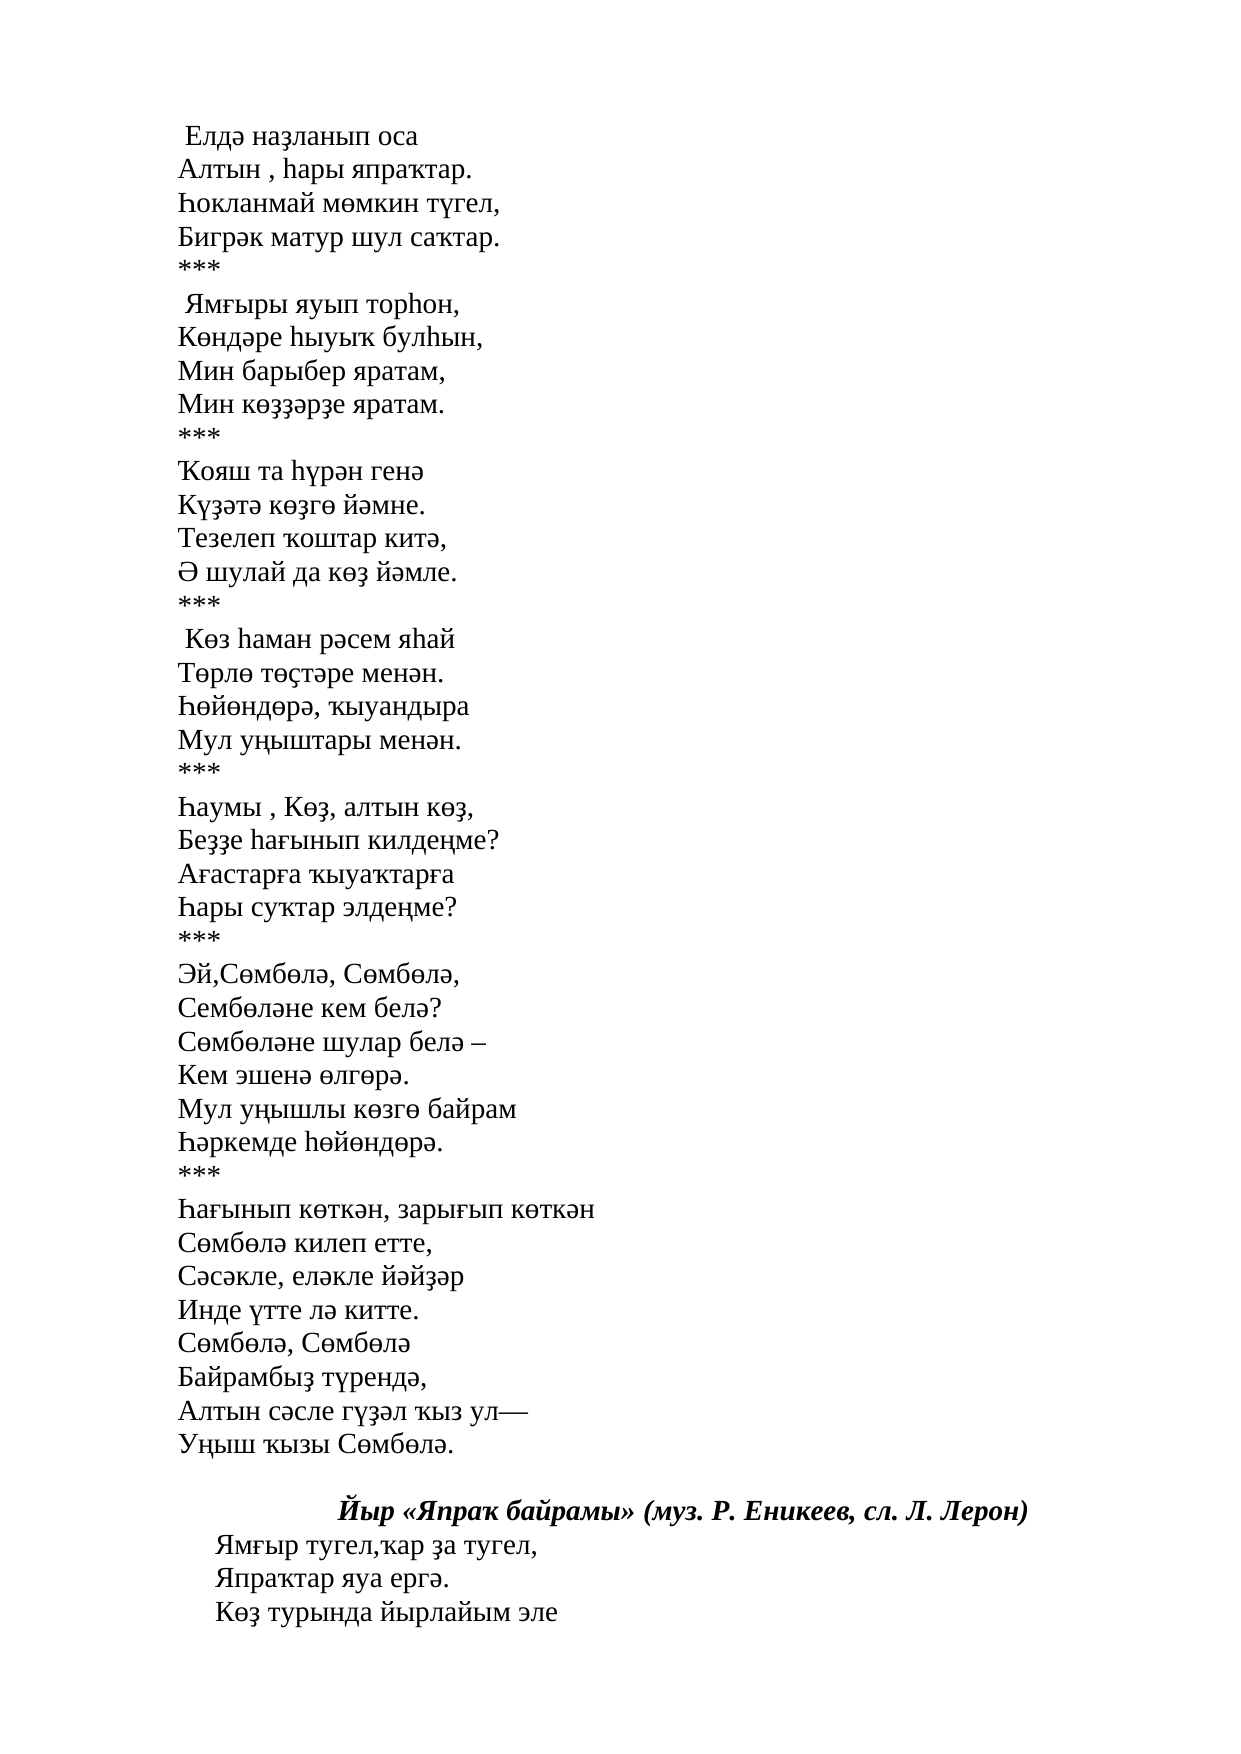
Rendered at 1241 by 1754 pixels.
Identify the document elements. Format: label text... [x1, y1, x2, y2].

text Сөмбөлә, Сөмбөлә [177, 1326, 1152, 1359]
text Мул уңыштары менән. [177, 722, 1152, 755]
text Ағастарға ҡыуаҡтарға [177, 856, 1152, 889]
text Байрамбыҙ түрендә, [177, 1359, 1152, 1393]
text Тезелеп ҡоштар китә, [177, 521, 1152, 554]
text Мин барыбер яратам, [177, 353, 1152, 386]
text Ә шулай да көҙ йәмле. [177, 554, 1152, 588]
text Һокланмай мөмкин түгел, [177, 185, 1152, 219]
text *** [177, 1158, 1152, 1191]
text Сембөләне кем белә? [177, 990, 1152, 1024]
text Көз һаман рәсем яһай [177, 621, 1152, 655]
text Мин көҙҙәрҙе яратам. [177, 386, 1152, 420]
text Күҙәтә көҙгө йәмне. [177, 487, 1152, 521]
text Сәсәкле, еләкле йәйҙәр [177, 1258, 1152, 1292]
text Эй,Сөмбөлә, Сөмбөлә, [177, 957, 1152, 990]
text Ҡояш та һүрән генә [177, 453, 1152, 487]
text *** [177, 923, 1152, 957]
text Алтын сәсле гүҙәл ҡыз ул— [177, 1393, 1152, 1426]
text Йыр «Япраҡ байрамы» (муз. Р. Еникеев, сл. Л. Лерон) [177, 1493, 1152, 1527]
text Япраҡтар яуа ергә. [177, 1560, 1152, 1594]
text Көндәре һыуыҡ булһын, [177, 319, 1152, 353]
text Һәркемде һөйөндөрә. [177, 1124, 1152, 1158]
text Һаумы , Көҙ, алтын көҙ, [177, 789, 1152, 822]
text Алтын , һары япраҡтар. [177, 152, 1152, 185]
text Һөйөндөрә, ҡыуандыра [177, 688, 1152, 722]
text Кем эшенә өлгөрә. [177, 1057, 1152, 1091]
text *** [177, 588, 1152, 621]
text *** [177, 420, 1152, 453]
text Бигрәк матур шул саҡтар. [177, 219, 1152, 252]
text Ямғыры яуып торһон, [177, 286, 1152, 319]
text Сөмбөләне шулар белә – [177, 1024, 1152, 1057]
text Беҙҙе һағынып килдеңме? [177, 822, 1152, 856]
text Һағынып көткән, зарығып көткән [177, 1191, 1152, 1225]
text Көҙ турында йырлайым эле [177, 1594, 1152, 1627]
text Елдә наҙланып оса [177, 118, 1152, 152]
text Төрлө төҫтәре менән. [177, 655, 1152, 688]
text Һары суҡтар элдеңме? [177, 889, 1152, 923]
text Мул уңышлы көзгө байрам [177, 1091, 1152, 1124]
text Уңыш ҡызы Сөмбөлә. [177, 1426, 1152, 1460]
text Инде үтте лә китте. [177, 1292, 1152, 1326]
text *** [177, 755, 1152, 789]
text Сөмбөлә килеп етте, [177, 1225, 1152, 1258]
text Ямғыр тугел,ҡар ҙа тугел, [177, 1527, 1152, 1560]
text *** [177, 252, 1152, 286]
